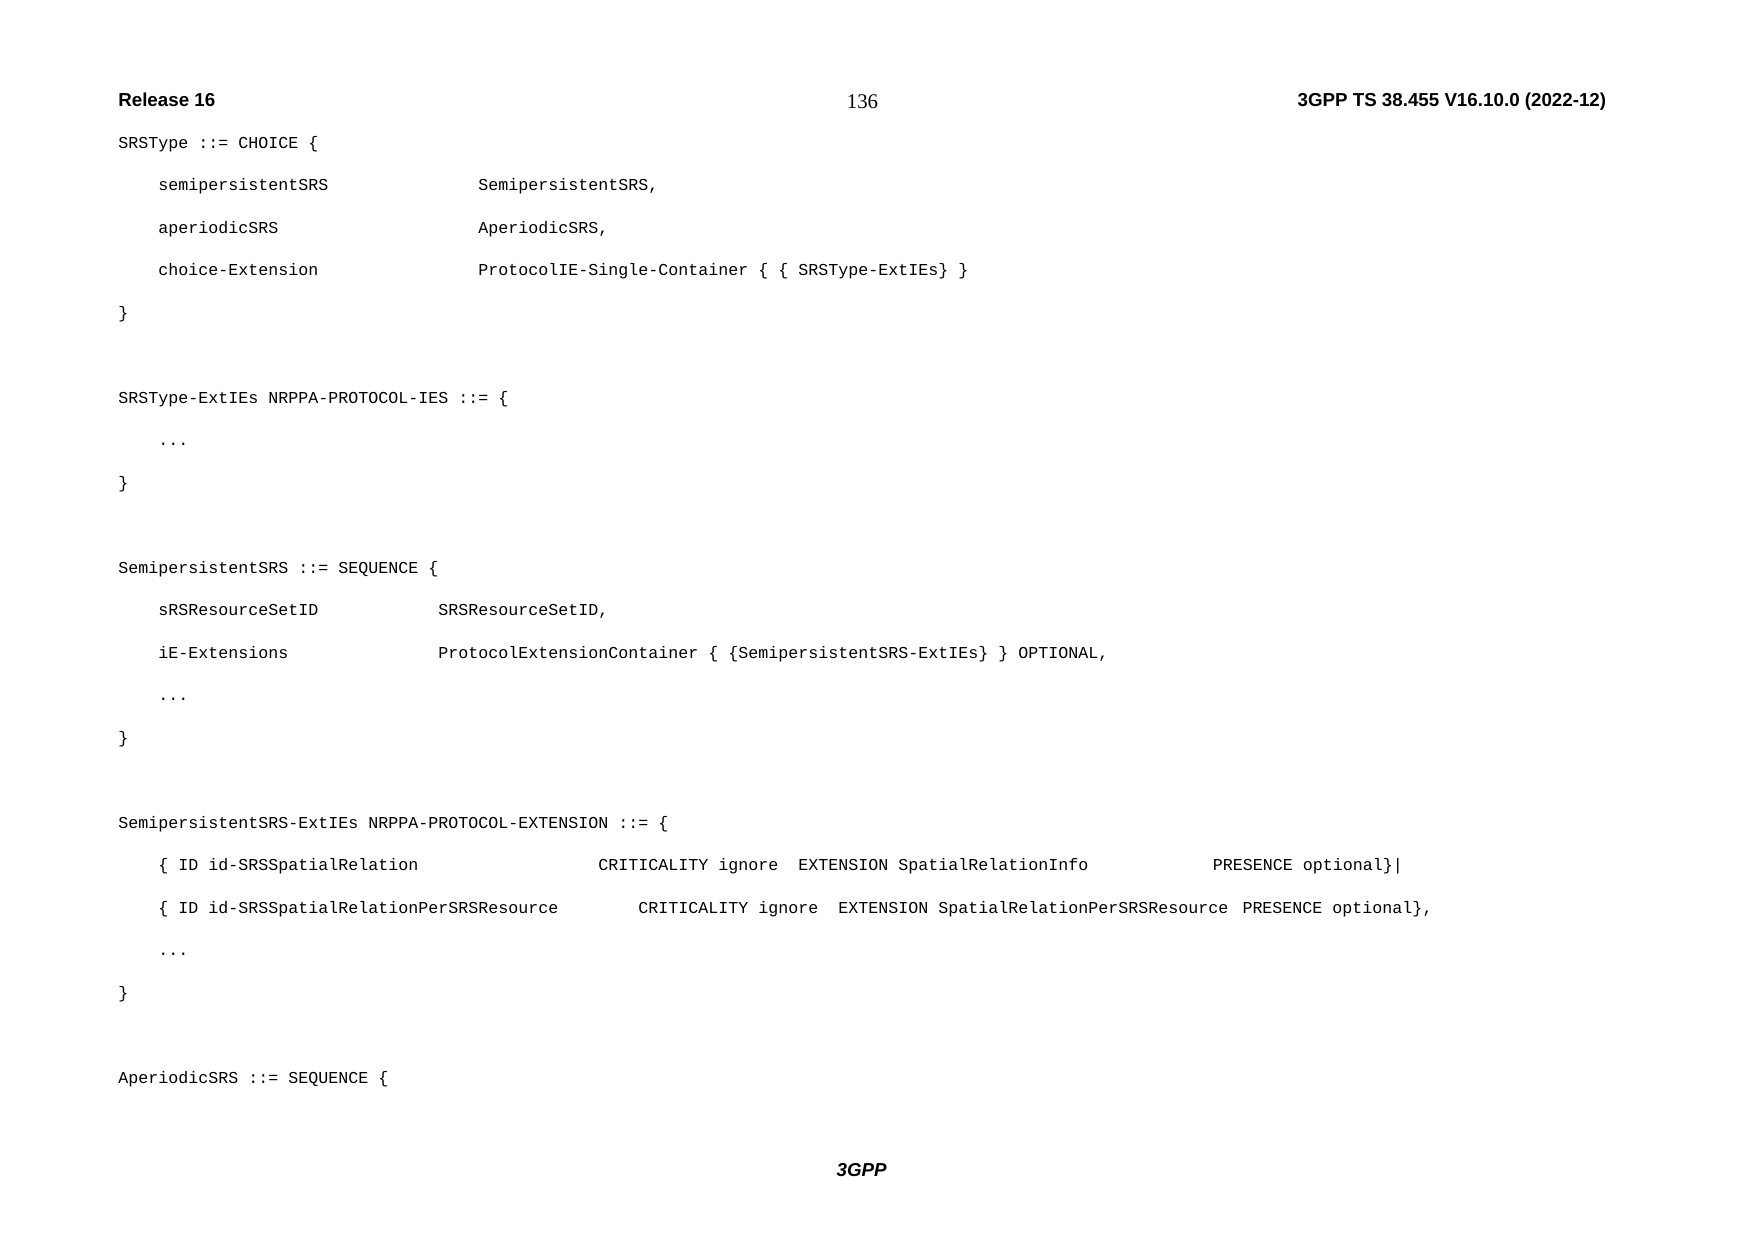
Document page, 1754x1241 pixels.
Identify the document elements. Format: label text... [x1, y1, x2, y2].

text } [118, 984, 1606, 1003]
text ... [118, 687, 1606, 706]
text ... [118, 942, 1606, 961]
text SRSType-ExtIEs NRPPA-PROTOCOL-IES ::= { [118, 389, 1606, 408]
text aperiodicSRS AperiodicSRS, [118, 219, 1606, 238]
text SemipersistentSRS ::= SEQUENCE { [118, 559, 1606, 578]
text iE-Extensions ProtocolExtensionContainer { {SemipersistentSRS-ExtIEs} } OPTIONAL, [118, 644, 1606, 663]
text AperiodicSRS ::= SEQUENCE { [118, 1069, 1606, 1088]
text SRSType ::= CHOICE { [118, 134, 1606, 153]
text } [118, 729, 1606, 748]
text SemipersistentSRS-ExtIEs NRPPA-PROTOCOL-EXTENSION ::= { [118, 814, 1606, 833]
text semipersistentSRS SemipersistentSRS, [118, 177, 1606, 196]
text { ID id-SRSSpatialRelation CRITICALITY ignore EXTENSION SpatialRelationInfo PRESENCE optional}| [118, 857, 1606, 876]
text { ID id-SRSSpatialRelationPerSRSResource CRITICALITY ignore EXTENSION SpatialRelationPerSRSResource PRESENCE optional}, [118, 899, 1606, 918]
text choice-Extension ProtocolIE-Single-Container { { SRSType-ExtIEs} } [118, 262, 1606, 281]
text sRSResourceSetID SRSResourceSetID, [118, 602, 1606, 621]
text } [118, 304, 1606, 323]
text ... [118, 432, 1606, 451]
text } [118, 474, 1606, 493]
